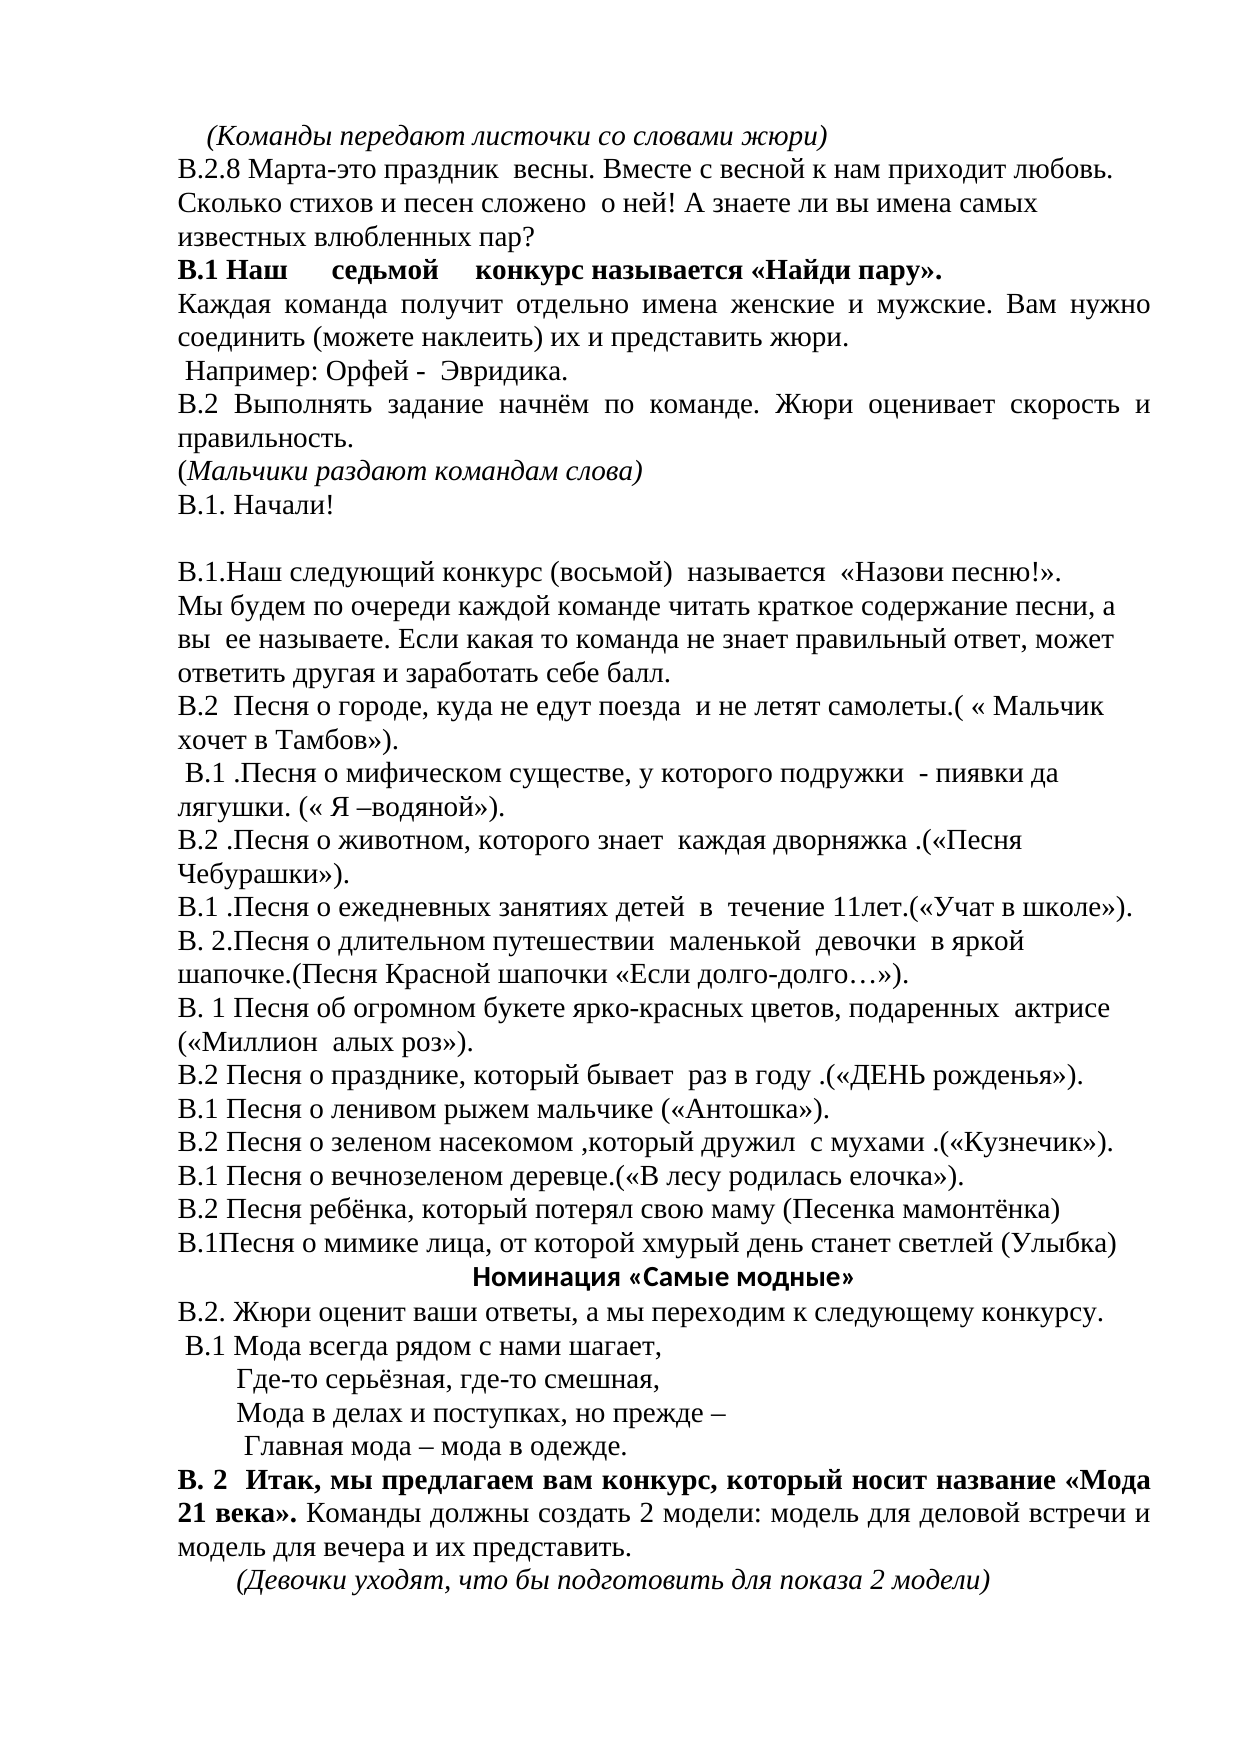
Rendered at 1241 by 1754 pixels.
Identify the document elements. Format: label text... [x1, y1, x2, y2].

text В.2.8 Марта-это праздник весны. Вместе с весной к нам приходит любовь. Сколько стихов и песен сложено о ней! А знаете ли вы имена самых известных влюбленных пар? [177, 152, 1152, 252]
text (Мальчики раздают командам слова) [177, 453, 1152, 487]
text Номинация «Самые модные» [177, 1258, 1152, 1294]
text В.2. Жюри оценит ваши ответы, а мы переходим к следующему конкурсу. [177, 1294, 1152, 1328]
text Каждая команда получит отдельно имена женские и мужские. Вам нужно соединить (можете наклеить) их и представить жюри. [177, 286, 1152, 353]
text В.1 Наш седьмой конкурс называется «Найди пару». [177, 252, 1152, 286]
text Например: Орфей - Эвридика. [177, 353, 1152, 386]
text В.2 Выполнять задание начнём по команде. Жюри оценивает скорость и правильность. [177, 386, 1152, 453]
text В.2 Песня о празднике, который бывает раз в году .(«ДЕНЬ рожденья»). [177, 1057, 1152, 1091]
text В.1 Мода всегда рядом с нами шагает, [177, 1328, 1152, 1361]
text В.1Песня о мимике лица, от которой хмурый день станет светлей (Улыбка) [177, 1225, 1152, 1258]
text (Девочки уходят, что бы подготовить для показа 2 модели) [177, 1562, 1152, 1596]
text В.2 Песня о зеленом насекомом ,который дружил с мухами .(«Кузнечик»). [177, 1124, 1152, 1158]
text Мода в делах и поступках, но прежде – [177, 1395, 1152, 1428]
text Главная мода – мода в одежде. [177, 1428, 1152, 1462]
text В.1.Наш следующий конкурс (восьмой) называется «Назови песню!». [177, 554, 1152, 588]
text В.1 .Песня о мифическом существе, у которого подружки - пиявки да лягушки. (« Я –водяной»). [177, 755, 1152, 822]
text В.2 .Песня о животном, которого знает каждая дворняжка .(«Песня Чебурашки»). [177, 822, 1152, 889]
text Где-то серьёзная, где-то смешная, [177, 1361, 1152, 1395]
text В. 2.Песня о длительном путешествии маленькой девочки в яркой шапочке.(Песня Красной шапочки «Если долго-долго…»). [177, 923, 1152, 990]
text Мы будем по очереди каждой команде читать краткое содержание песни, а вы ее называете. Если какая то команда не знает правильный ответ, может ответить другая и заработать себе балл. [177, 588, 1152, 688]
text В.1 Песня о вечнозеленом деревце.(«В лесу родилась елочка»). [177, 1158, 1152, 1191]
text В.1 Песня о ленивом рыжем мальчике («Антошка»). [177, 1091, 1152, 1124]
text В.1 .Песня о ежедневных занятиях детей в течение 11лет.(«Учат в школе»). [177, 889, 1152, 923]
text В.2 Песня ребёнка, который потерял свою маму (Песенка мамонтёнка) [177, 1191, 1152, 1225]
text (Команды передают листочки со словами жюри) [177, 118, 1152, 152]
text В.2 Песня о городе, куда не едут поезда и не летят самолеты.( « Мальчик хочет в Тамбов»). [177, 688, 1152, 755]
text В. 1 Песня об огромном букете ярко-красных цветов, подаренных актрисе («Миллион алых роз»). [177, 990, 1152, 1057]
text В. 2 Итак, мы предлагаем вам конкурс, который носит название «Мода 21 века». Команды должны создать 2 модели: модель для деловой встречи и модель для вечера и их представить. [177, 1462, 1152, 1562]
text В.1. Начали! [177, 487, 1152, 521]
